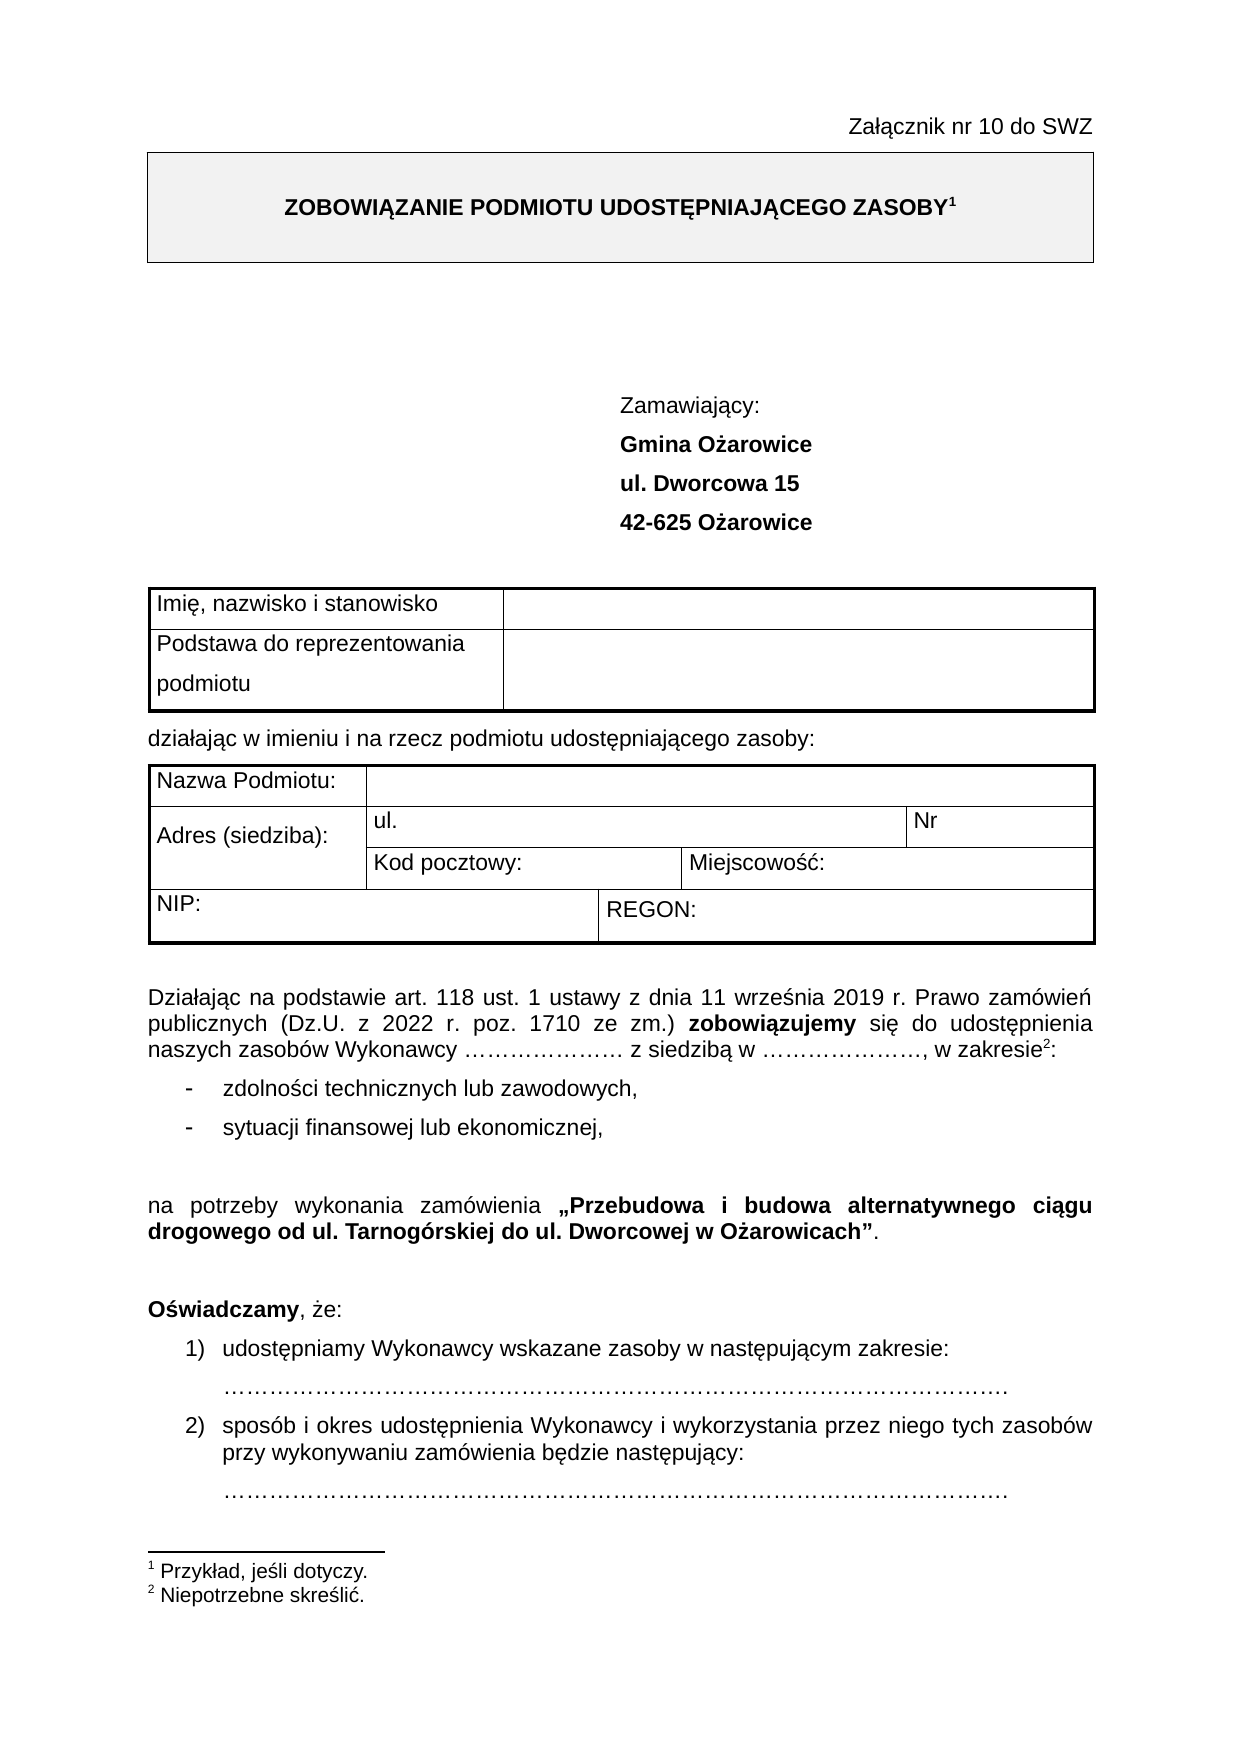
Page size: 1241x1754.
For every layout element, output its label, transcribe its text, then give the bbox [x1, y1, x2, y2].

text ul. Dworcowa 15 [620, 470, 1093, 496]
text Oświadczamy, że: [148, 1296, 1093, 1322]
text Gmina Ożarowice [620, 431, 1093, 458]
text 42-625 Ożarowice [620, 509, 1093, 535]
list sytuacji finansowej lub ekonomicznej, [185, 1114, 1093, 1140]
text na potrzeby wykonania zamówienia „Przebudowa i budowa alternatywnego ciągu drogowego od ul. Tarnogórskiej do ul. Dworcowej w Ożarowicach”. [148, 1192, 1093, 1244]
table_header [504, 590, 1093, 629]
table_cell Miejscowość: [682, 848, 1093, 888]
table_cell REGON: [599, 890, 1093, 941]
list zdolności technicznych lub zawodowych, [185, 1075, 1093, 1101]
table_cell NIP: [151, 890, 598, 941]
list udostępniamy Wykonawcy wskazane zasoby w następującym zakresie: [185, 1334, 1093, 1361]
table_cell Podstawa do reprezentowania podmiotu [151, 630, 503, 709]
table_cell Adres (siedziba): [151, 807, 366, 888]
table_cell Kod pocztowy: [367, 848, 681, 888]
list …………………………………………………………………………………………. [223, 1477, 1093, 1504]
text działając w imieniu i na rzecz podmiotu udostępniającego zasoby: [148, 725, 1093, 751]
table_cell ul. [367, 807, 906, 847]
table_header Imię, nazwisko i stanowisko [151, 590, 503, 629]
table_header Nazwa Podmiotu: [151, 767, 366, 806]
text Zamawiający: [620, 392, 1093, 419]
text ZOBOWIĄZANIE PODMIOTU UDOSTĘPNIAJĄCEGO ZASOBY [148, 153, 1093, 262]
table_header [367, 767, 1093, 806]
text Działając na podstawie art. 118 ust. 1 ustawy z dnia 11 września 2019 r. Prawo zamówień publicznych (Dz.U. z 2022 r. poz. 1710 ze zm.) zobowiązujemy się do udostępnienia naszych zasobów Wykonawcy ………………… z siedzibą w …………………, w zakresie: [148, 983, 1093, 1062]
table_cell [504, 630, 1093, 709]
list sposób i okres udostępnienia Wykonawcy i wykorzystania przez niego tych zasobów przy wykonywaniu zamówienia będzie następujący: [185, 1412, 1093, 1465]
table_cell Nr [907, 807, 1093, 847]
list …………………………………………………………………………………………. [223, 1373, 1093, 1400]
